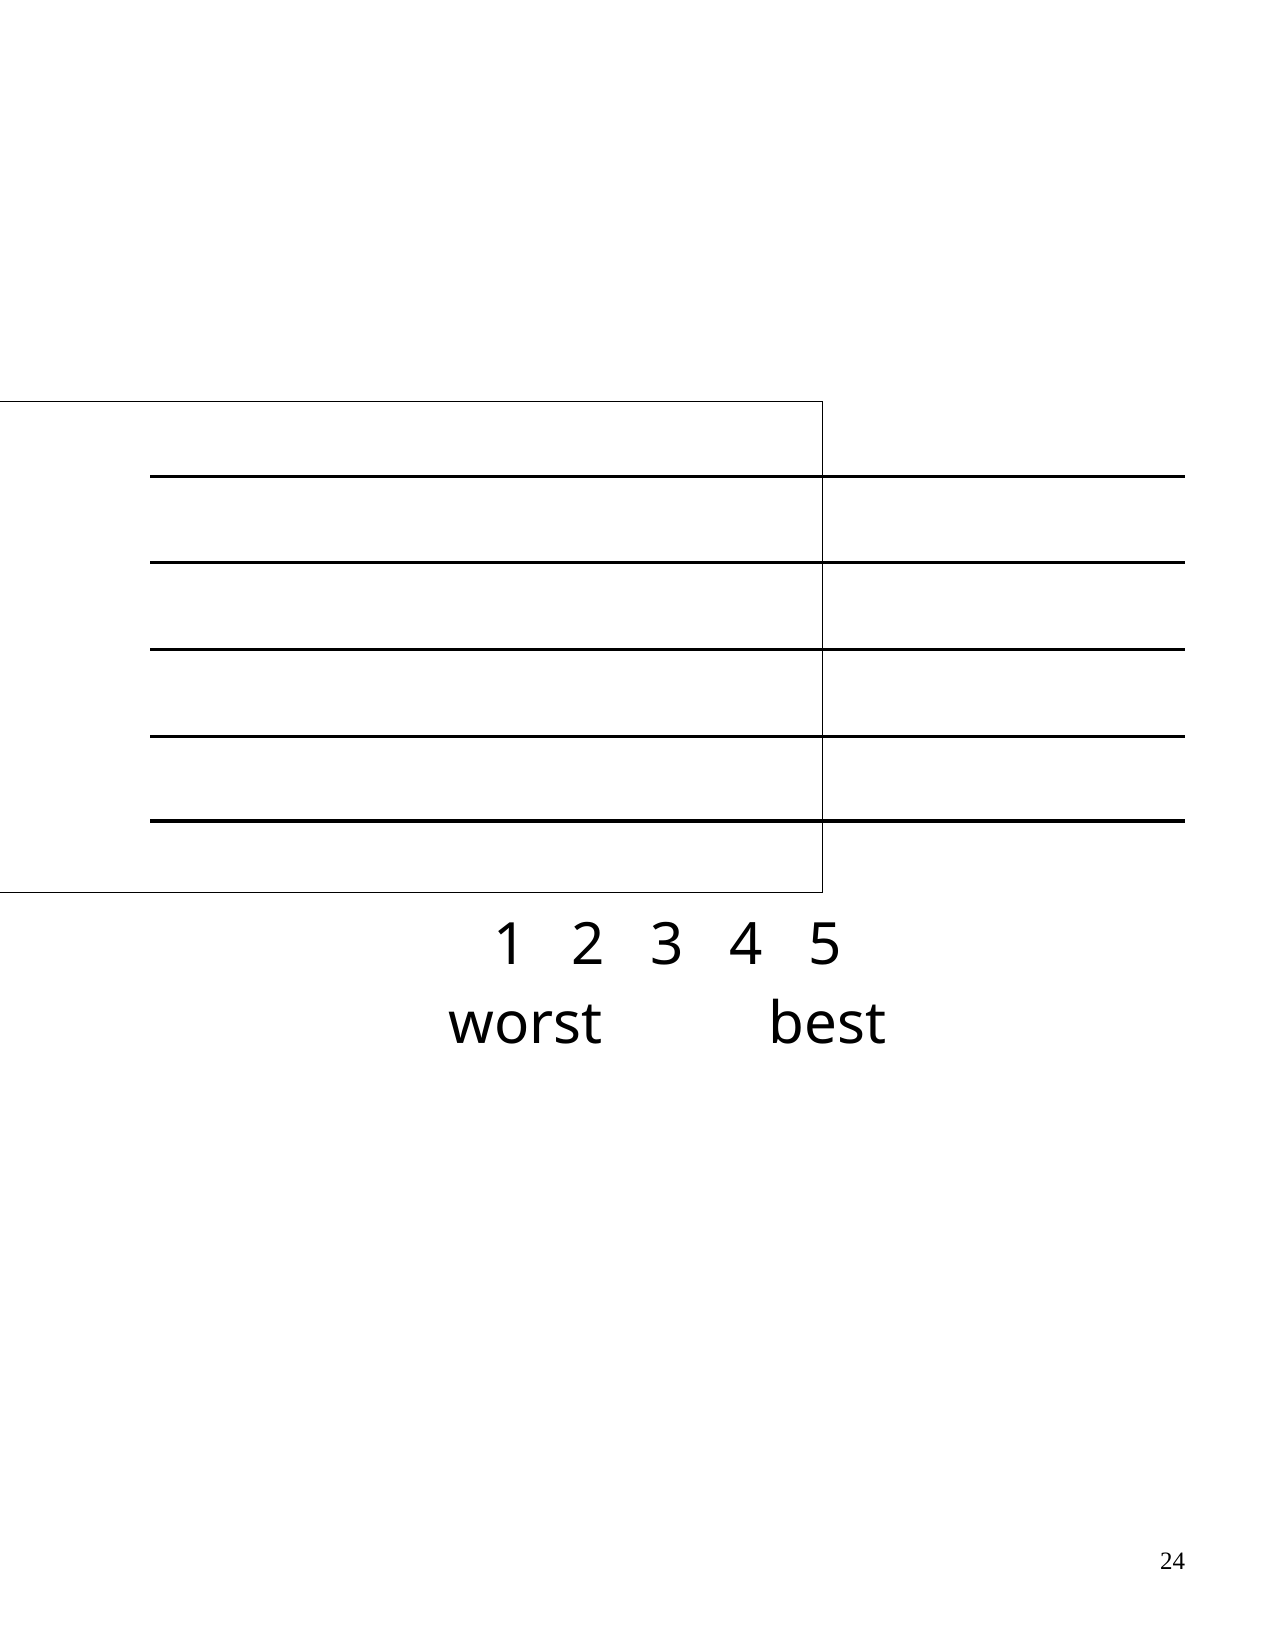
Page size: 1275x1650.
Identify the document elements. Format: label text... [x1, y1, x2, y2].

text 1 2 3 4 5 worst best [150, 902, 1185, 1061]
